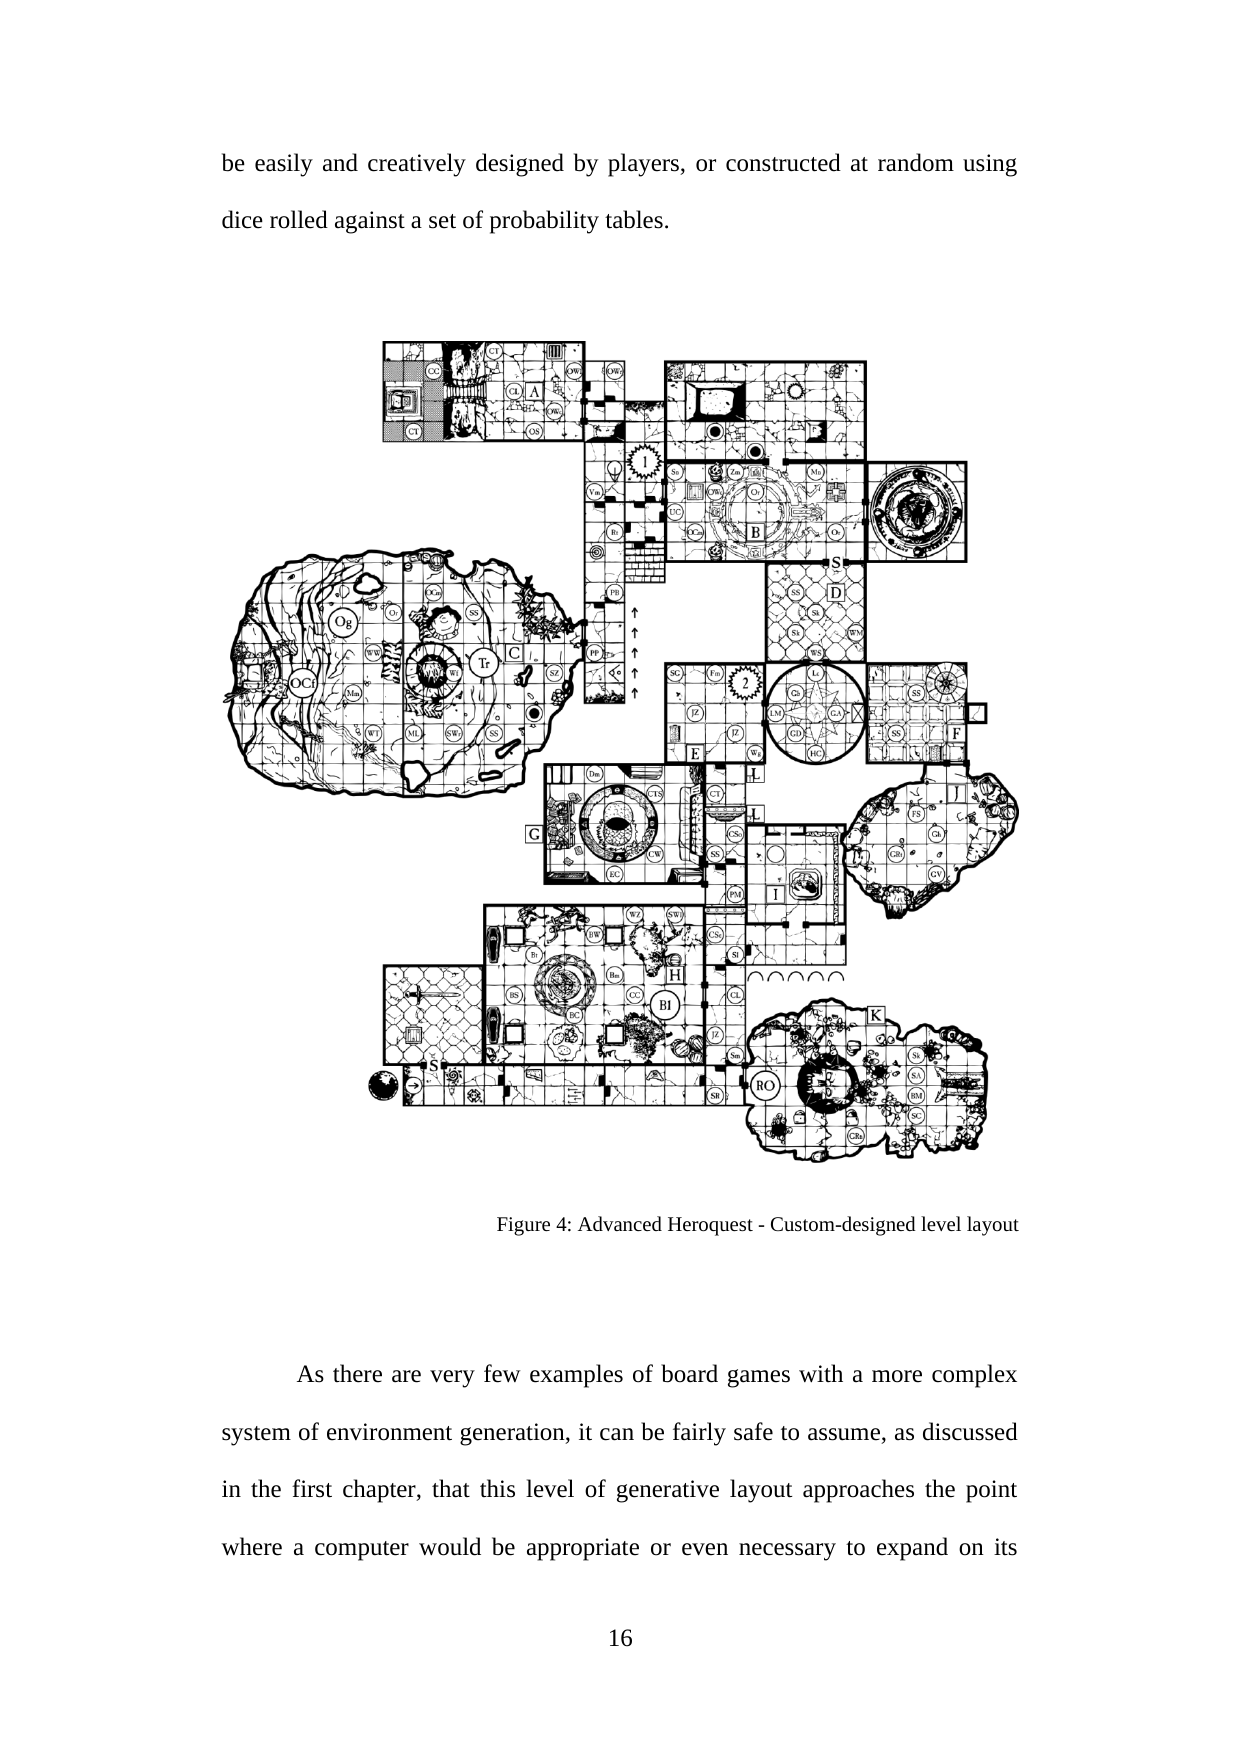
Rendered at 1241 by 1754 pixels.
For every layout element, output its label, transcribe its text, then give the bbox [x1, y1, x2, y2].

picture [222, 341, 1019, 1163]
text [221, 148, 1019, 234]
text Figure 4: Advanced Heroquest - Custom-designed level layout [221, 1212, 1019, 1236]
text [221, 1359, 1019, 1561]
